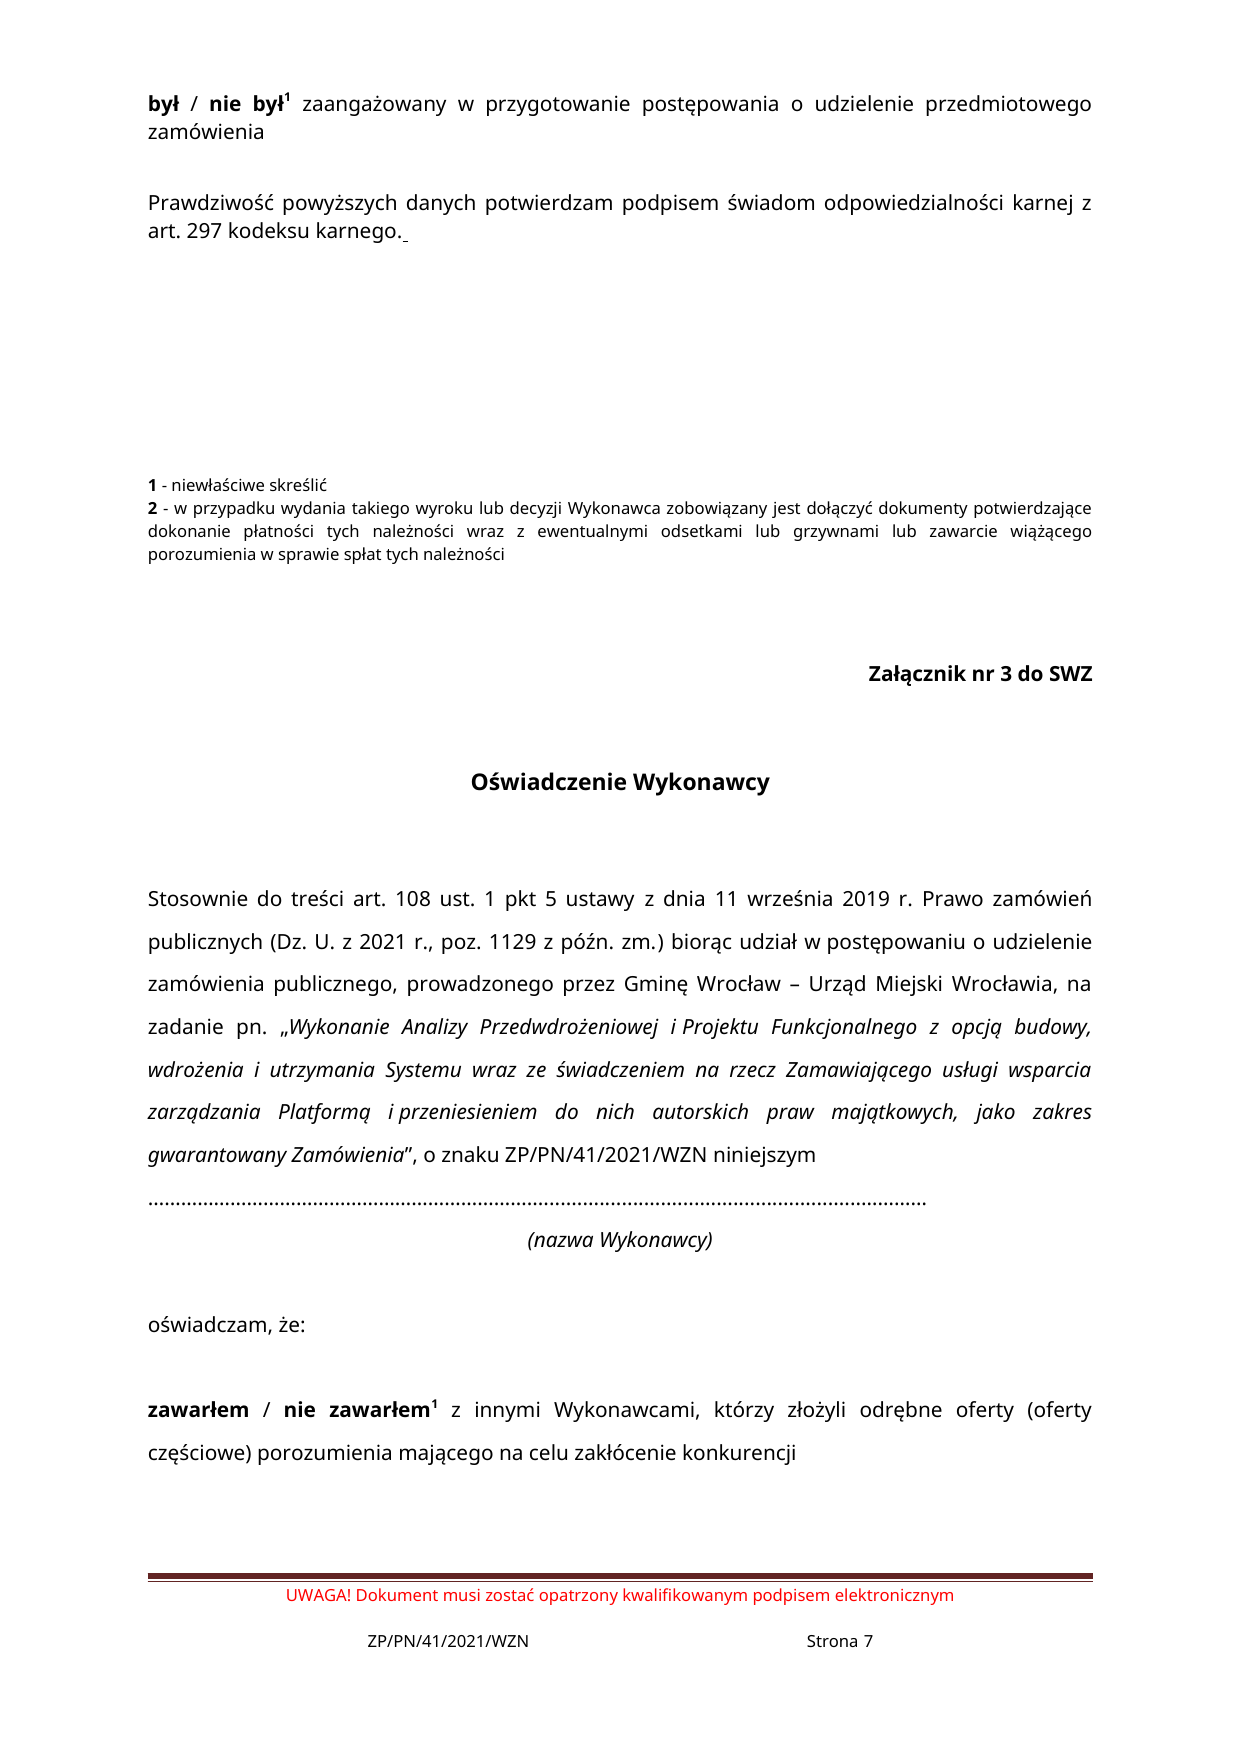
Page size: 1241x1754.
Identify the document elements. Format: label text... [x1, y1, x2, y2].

text (nazwa Wykonawcy) [148, 1225, 1093, 1254]
text Załącznik nr 3 do SWZ [664, 659, 1093, 687]
text 1 - niewłaściwe skreślić [148, 474, 1093, 497]
text ……………………………………………………………............................................................………… [148, 1183, 1093, 1211]
text Prawdziwość powyższych danych potwierdzam podpisem świadom odpowiedzialności karnej z art. 297 kodeksu karnego. [148, 188, 1093, 245]
text oświadczam, że: [148, 1310, 1093, 1339]
text Stosownie do treści art. 108 ust. 1 pkt 5 ustawy z dnia 11 września 2019 r. Prawo zamówień publicznych (Dz. U. z 2021 r., poz. 1129 z późn. zm.) biorąc udział w postępowaniu o udzielenie zamówienia publicznego, prowadzonego przez Gminę Wrocław – Urząd Miejski Wrocławia, na zadanie pn. „Wykonanie Analizy Przedwdrożeniowej i Projektu Funkcjonalnego z opcją budowy, wdrożenia i utrzymania Systemu wraz ze świadczeniem na rzecz Zamawiającego usługi wsparcia zarządzania Platformą i przeniesieniem do nich autorskich praw majątkowych, jako zakres gwarantowany Zamówienia”, o znaku ZP/PN/41/2021/WZN niniejszym [148, 884, 1093, 1168]
text zawarłem / nie zawarłem1 z innymi Wykonawcami, którzy złożyli odrębne oferty (oferty częściowe) porozumienia mającego na celu zakłócenie konkurencji [148, 1396, 1093, 1467]
text 2 - w przypadku wydania takiego wyroku lub decyzji Wykonawca zobowiązany jest dołączyć dokumenty potwierdzające dokonanie płatności tych należności wraz z ewentualnymi odsetkami lub grzywnami lub zawarcie wiążącego porozumienia w sprawie spłat tych należności [148, 497, 1093, 565]
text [148, 89, 1093, 146]
text Oświadczenie Wykonawcy [148, 766, 1093, 797]
